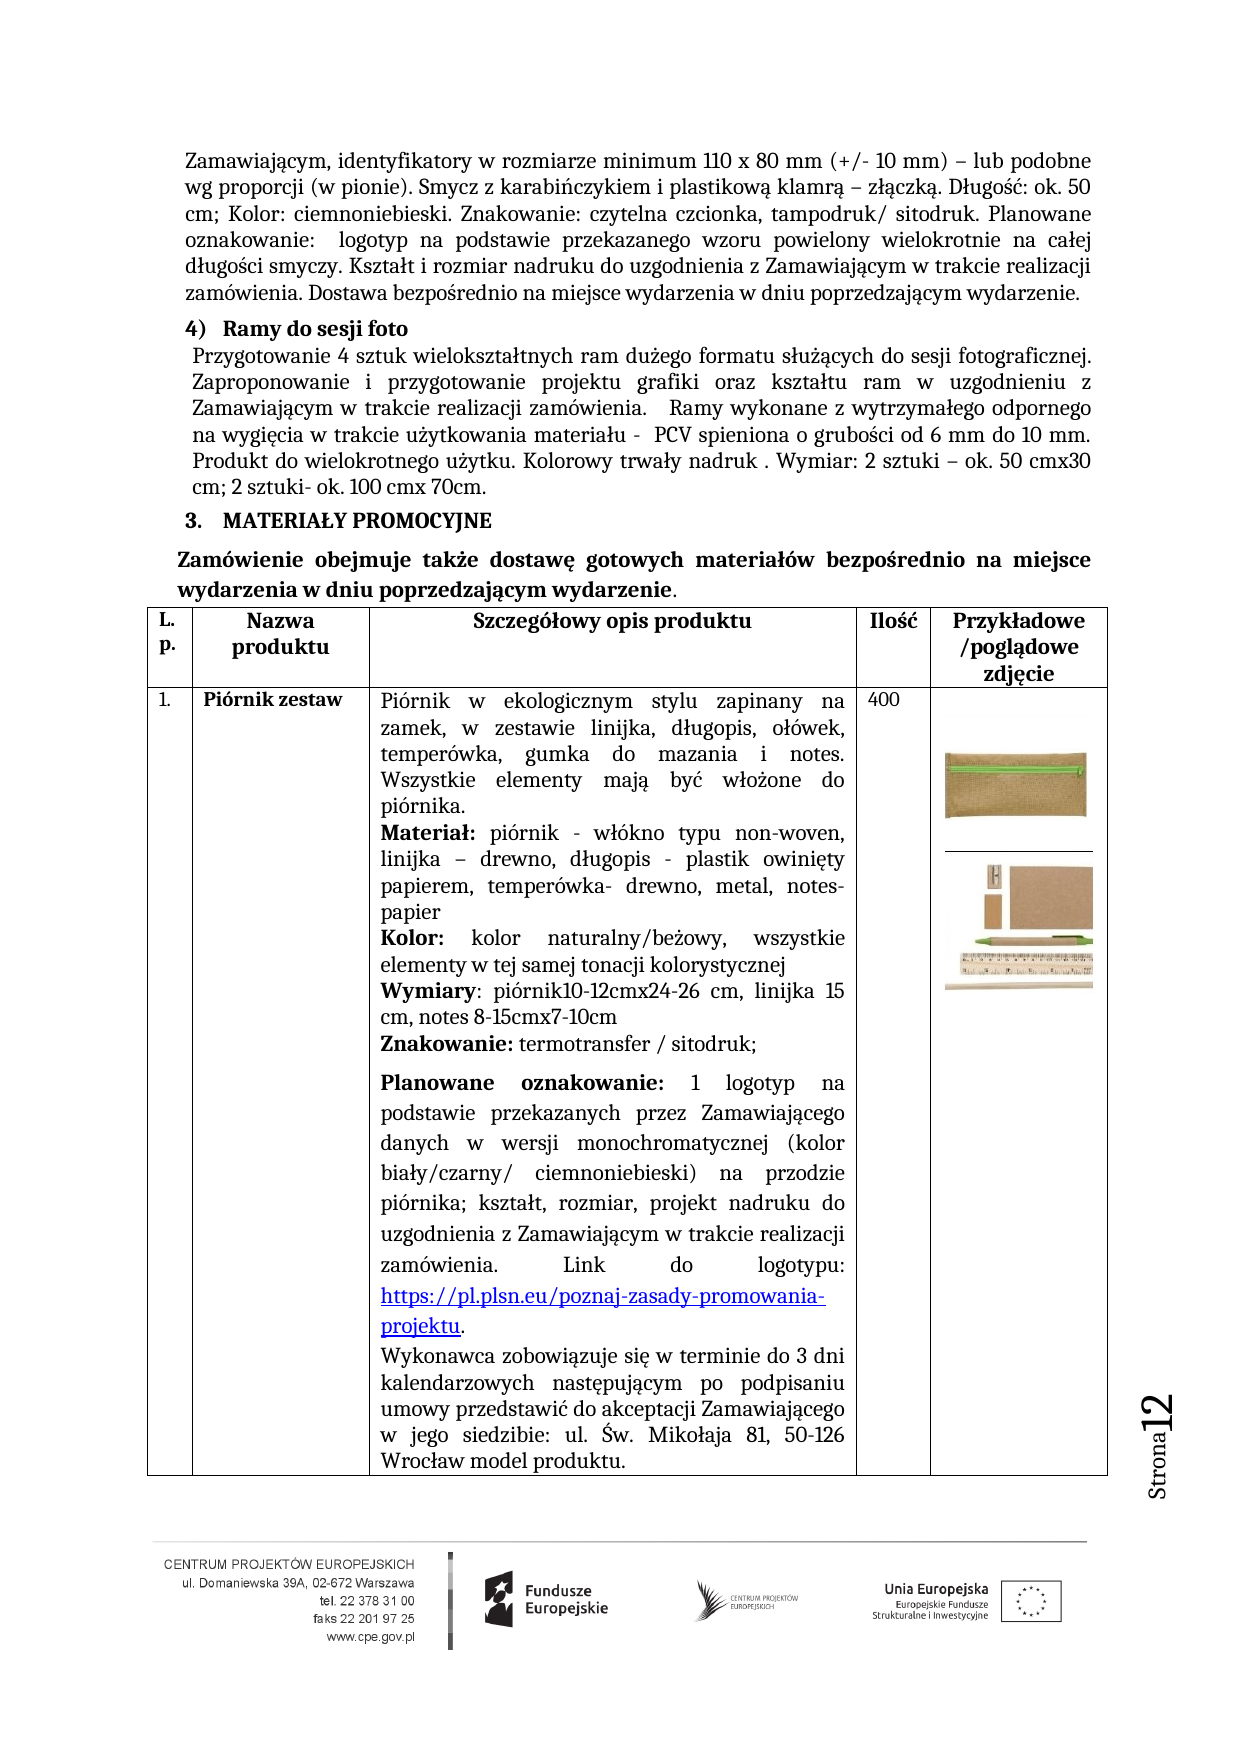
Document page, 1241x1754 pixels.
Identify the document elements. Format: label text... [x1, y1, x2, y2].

picture [941, 711, 1097, 994]
table_header Nazwa produktu [193, 608, 369, 687]
table_cell [148, 688, 192, 1475]
picture [147, 1536, 1092, 1655]
table_cell Piórnik zestaw [193, 688, 369, 1475]
table_cell 400 [857, 688, 930, 1475]
table_header L. p. [148, 608, 192, 687]
table_header Szczegółowy opis produktu [370, 608, 856, 687]
list MATERIAŁY PROMOCYJNE [185, 501, 1093, 534]
table_cell Piórnik w ekologicznym stylu zapinany na zamek, w zestawie linijka, długopis, ołówek, temperówka, gumka do mazania i notes. Wszystkie elementy mają być włożone do piórnika. Materiał: piórnik - włókno typu non-woven, linijka – drewno, długopis - plastik owinięty papierem, temperówka- drewno, metal, notes- papier Kolor: kolor naturalny/beżowy, wszystkie elementy w tej samej tonacji kolorystycznej Wymiary: piórnik10-12cmx24-26 cm, linijka 15 cm, notes 8-15cmx7-10cm Znakowanie: termotransfer / sitodruk; Planowane oznakowanie: 1 logotyp na podstawie przekazanych przez Zamawiającego danych w wersji monochromatycznej (kolor biały/czarny/ ciemnoniebieski) na przodzie piórnika; kształt, rozmiar, projekt nadruku do uzgodnienia z Zamawiającym w trakcie realizacji zamówienia. Link do logotypu: https://pl.plsn.eu/poznaj-zasady-promowania-projektu. Wykonawca zobowiązuje się w terminie do 3 dni kalendarzowych następującym po podpisaniu umowy przedstawić do akceptacji Zamawiającego w jego siedzibie: ul. Św. Mikołaja 81, 50-126 Wrocław model produktu. [370, 688, 856, 1475]
table_header Ilość [857, 608, 930, 687]
list Ramy do sesji foto [185, 306, 1093, 342]
text Przygotowanie 4 sztuk wielokształtnych ram dużego formatu służących do sesji fotograficznej. Zaproponowanie i przygotowanie projektu grafiki oraz kształtu ram w uzgodnieniu z Zamawiającym w trakcie realizacji zamówienia. Ramy wykonane z wytrzymałego odpornego na wygięcia w trakcie użytkowania materiału - PCV spieniona o grubości od 6 mm do 10 mm. Produkt do wielokrotnego użytku. Kolorowy trwały nadruk . Wymiar: 2 sztuki – ok. 50 cmx30 cm; 2 sztuki- ok. 100 cmx 70cm. [192, 342, 1093, 501]
table_header Przykładowe /poglądowe zdjęcie [931, 608, 1107, 687]
text Zamówienie obejmuje także dostawę gotowych materiałów bezpośrednio na miejsce wydarzenia w dniu poprzedzającym wydarzenie. [177, 546, 1093, 603]
table_cell [931, 688, 1107, 1475]
